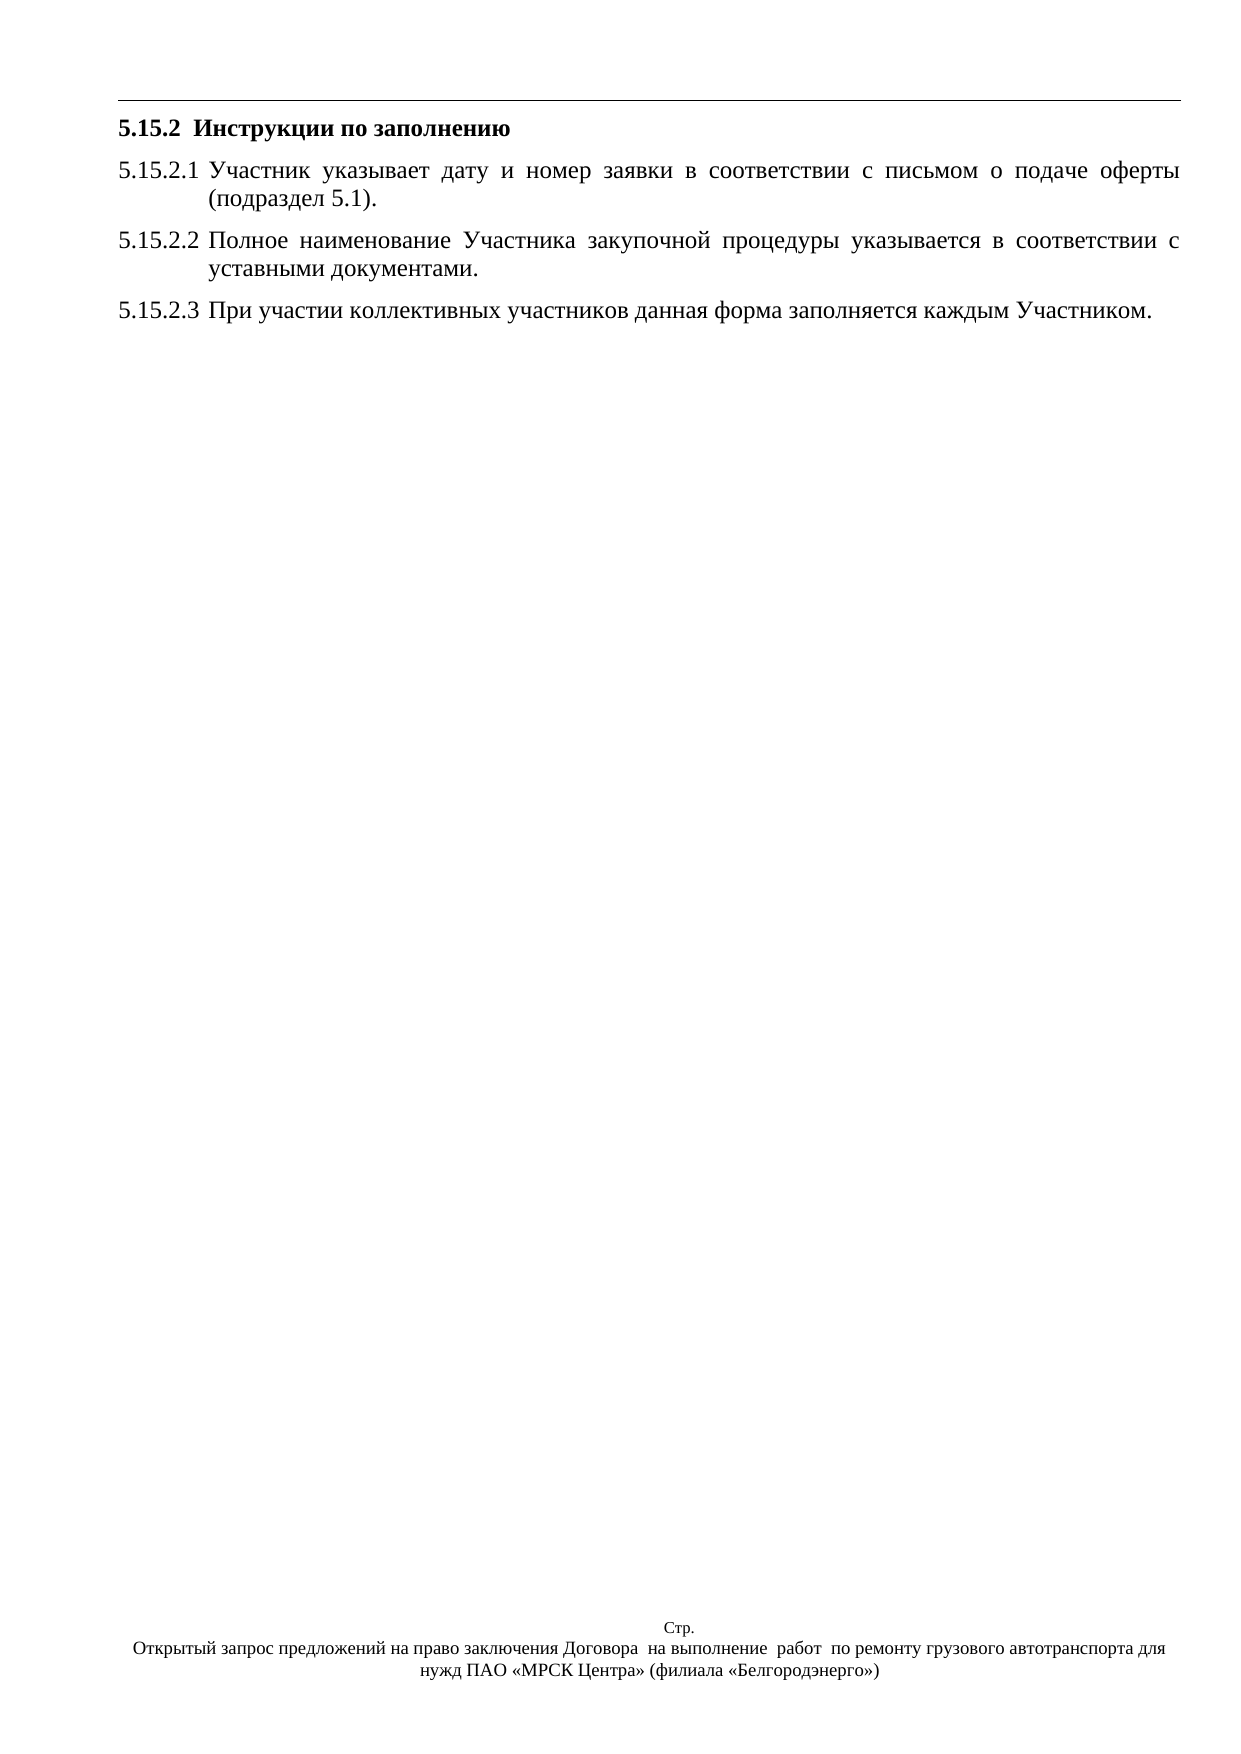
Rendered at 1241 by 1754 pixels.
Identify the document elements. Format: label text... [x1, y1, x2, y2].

subtitle Инструкции по заполнению [118, 113, 1181, 142]
list Полное наименование Участника закупочной процедуры указывается в соответствии с уставными документами. [118, 225, 1181, 282]
list Участник указывает дату и номер заявки в соответствии с письмом о подаче оферты (подраздел 5.1). [118, 155, 1181, 212]
list При участии коллективных участников данная форма заполняется каждым Участником. [118, 295, 1181, 323]
